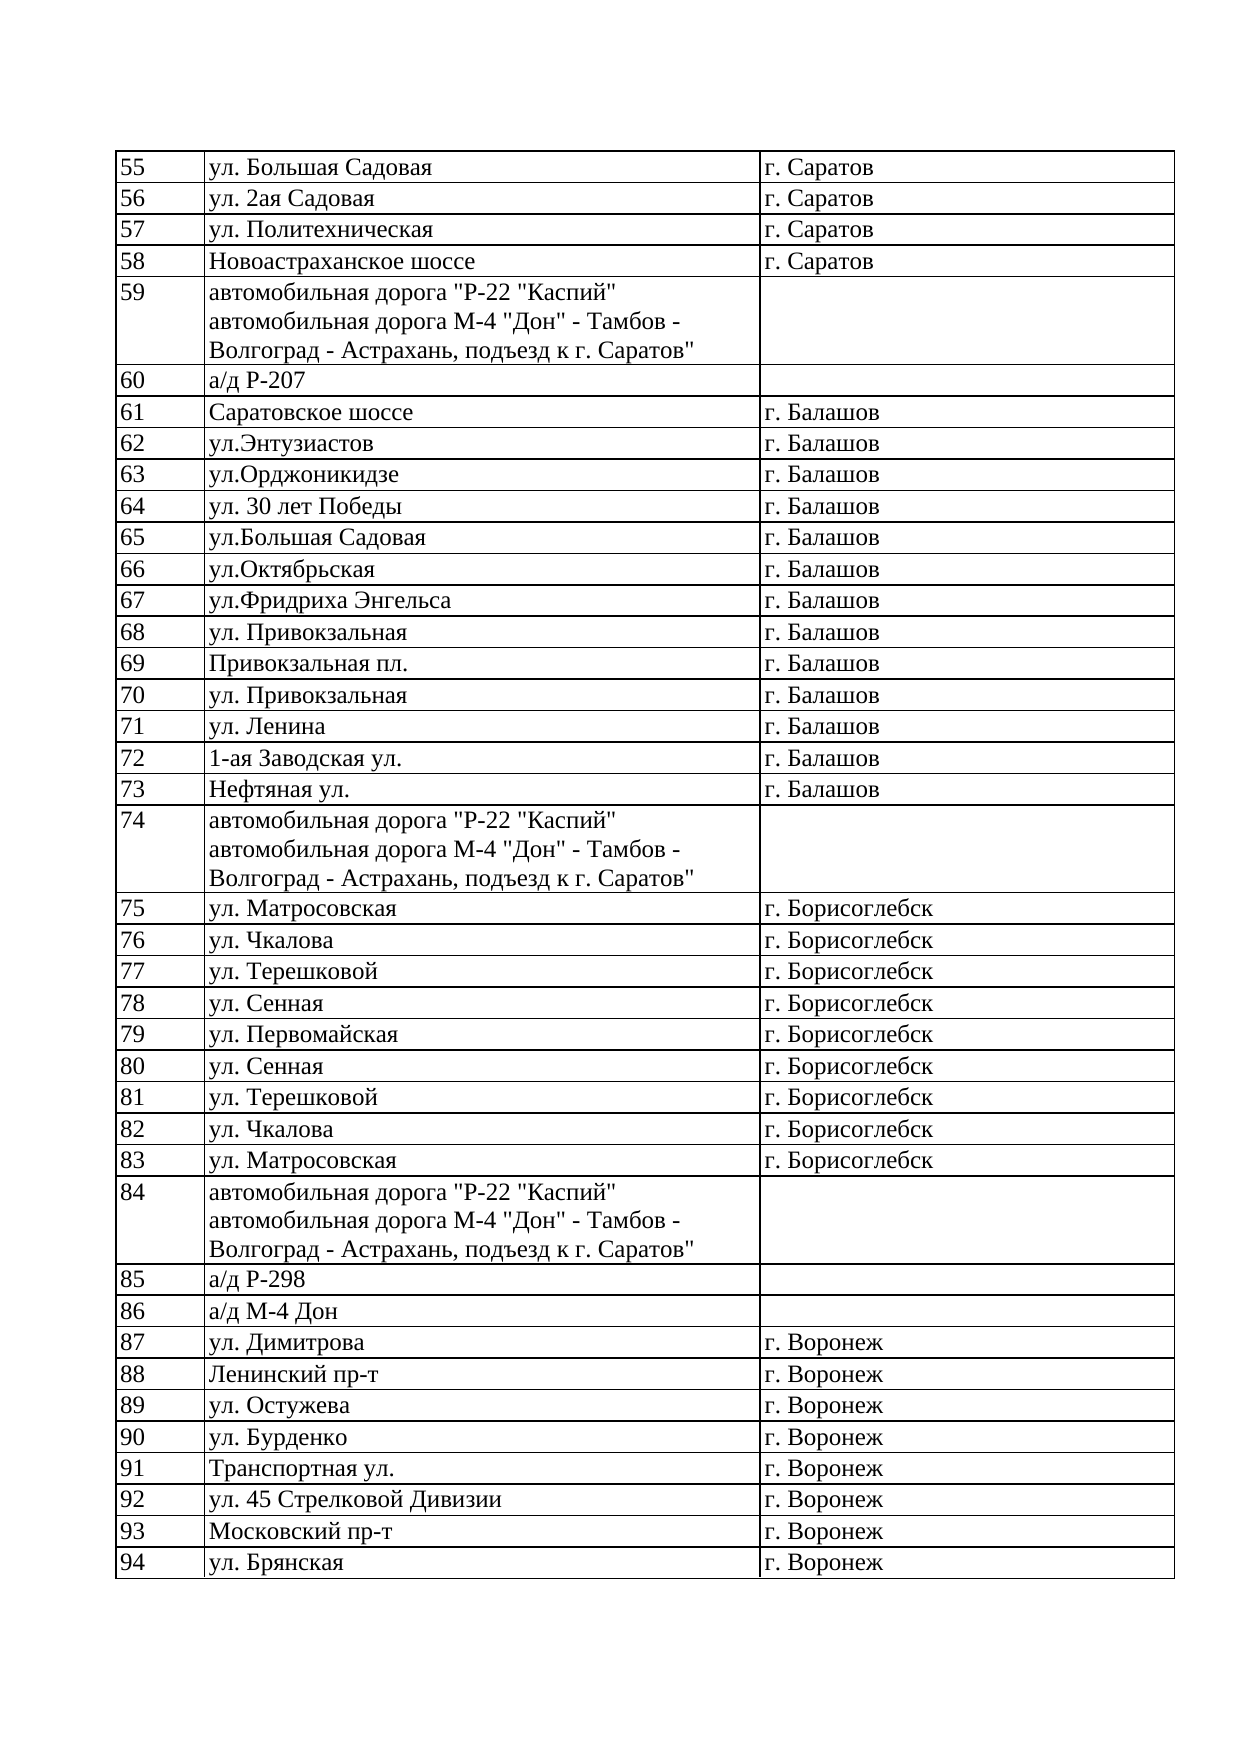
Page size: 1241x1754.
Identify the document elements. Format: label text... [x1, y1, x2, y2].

table_cell 86 [117, 1296, 204, 1326]
table_cell 62 [117, 428, 204, 458]
table_cell 55 [117, 152, 204, 181]
table_cell ул. Политехническая [205, 215, 759, 244]
table_cell [761, 1177, 1174, 1263]
table_cell а/д Р-207 [205, 365, 759, 395]
table_cell ул. Сенная [205, 988, 759, 1018]
table_cell 66 [117, 554, 204, 584]
table_cell г. Балашов [761, 680, 1174, 710]
table_cell г. Саратов [761, 183, 1174, 213]
table_cell ул. Матросовская [205, 1145, 759, 1175]
table_cell 59 [117, 277, 204, 364]
table_cell г. Саратов [761, 215, 1174, 244]
table_cell 87 [117, 1327, 204, 1357]
table_cell 79 [117, 1019, 204, 1049]
table_cell автомобильная дорога "Р-22 "Каспий" автомобильная дорога М-4 "Дон" - Тамбов - Волгоград - Астрахань, подъезд к г. Саратов" [205, 1177, 759, 1263]
table_cell 81 [117, 1082, 204, 1112]
table_cell г. Воронеж [761, 1327, 1174, 1357]
table_cell ул. Большая Садовая [205, 152, 759, 181]
table_cell ул. Брянская [205, 1548, 759, 1577]
table_cell 90 [117, 1422, 204, 1452]
table_cell г. Воронеж [761, 1548, 1174, 1577]
table_cell Нефтяная ул. [205, 774, 759, 804]
table_cell г. Балашов [761, 774, 1174, 804]
table_cell г. Борисоглебск [761, 956, 1174, 986]
table_cell 63 [117, 460, 204, 489]
table_cell 67 [117, 586, 204, 615]
table_cell 70 [117, 680, 204, 710]
table_cell 91 [117, 1453, 204, 1483]
table_cell ул. 2ая Садовая [205, 183, 759, 213]
table_cell г. Балашов [761, 743, 1174, 773]
table_cell [761, 806, 1174, 892]
table_cell 74 [117, 806, 204, 892]
table_cell ул. 30 лет Победы [205, 491, 759, 521]
table_cell 73 [117, 774, 204, 804]
table_cell г. Воронеж [761, 1359, 1174, 1389]
table_cell г. Балашов [761, 460, 1174, 489]
table_cell ул. Сенная [205, 1051, 759, 1081]
table_cell 93 [117, 1516, 204, 1546]
table_cell 94 [117, 1548, 204, 1577]
table_cell 83 [117, 1145, 204, 1175]
table_cell [761, 365, 1174, 395]
table_cell 88 [117, 1359, 204, 1389]
table_cell г. Борисоглебск [761, 1019, 1174, 1049]
table_cell г. Саратов [761, 152, 1174, 181]
table_cell ул. Ленина [205, 711, 759, 741]
table_cell [761, 1296, 1174, 1326]
table_cell 1-ая Заводская ул. [205, 743, 759, 773]
table_cell ул. Терешковой [205, 956, 759, 986]
table_cell ул. Остужева [205, 1390, 759, 1420]
table_cell ул. Чкалова [205, 1114, 759, 1143]
table_cell 57 [117, 215, 204, 244]
table_cell Московский пр-т [205, 1516, 759, 1546]
table_cell 82 [117, 1114, 204, 1143]
table_cell Новоастраханское шоссе [205, 246, 759, 276]
table_cell Транспортная ул. [205, 1453, 759, 1483]
table_cell 72 [117, 743, 204, 773]
table_cell г. Балашов [761, 523, 1174, 552]
table_cell 65 [117, 523, 204, 552]
table_cell 76 [117, 925, 204, 955]
table_cell г. Борисоглебск [761, 925, 1174, 955]
table_cell ул. Димитрова [205, 1327, 759, 1357]
table_cell ул. Первомайская [205, 1019, 759, 1049]
table_cell г. Воронеж [761, 1453, 1174, 1483]
table_cell 78 [117, 988, 204, 1018]
table_cell Привокзальная пл. [205, 648, 759, 678]
table_cell а/д М-4 Дон [205, 1296, 759, 1326]
table_cell ул.Орджоникидзе [205, 460, 759, 489]
table_cell автомобильная дорога "Р-22 "Каспий" автомобильная дорога М-4 "Дон" - Тамбов - Волгоград - Астрахань, подъезд к г. Саратов" [205, 277, 759, 364]
table_cell г. Борисоглебск [761, 893, 1174, 923]
table_cell [761, 1265, 1174, 1294]
table_cell 80 [117, 1051, 204, 1081]
table_cell ул.Октябрьская [205, 554, 759, 584]
table_cell г. Балашов [761, 586, 1174, 615]
table_cell г. Борисоглебск [761, 1145, 1174, 1175]
table_cell ул. Терешковой [205, 1082, 759, 1112]
table_cell г. Борисоглебск [761, 1051, 1174, 1081]
table_cell 61 [117, 397, 204, 427]
table_cell [761, 277, 1174, 364]
table_cell ул. Чкалова [205, 925, 759, 955]
table_cell 75 [117, 893, 204, 923]
table_cell г. Воронеж [761, 1516, 1174, 1546]
table_cell г. Балашов [761, 428, 1174, 458]
table_cell г. Воронеж [761, 1485, 1174, 1514]
table_cell г. Балашов [761, 648, 1174, 678]
table_cell г. Борисоглебск [761, 1082, 1174, 1112]
table_cell 92 [117, 1485, 204, 1514]
table_cell г. Балашов [761, 491, 1174, 521]
table_cell ул.Большая Садовая [205, 523, 759, 552]
table_cell 71 [117, 711, 204, 741]
table_cell 69 [117, 648, 204, 678]
table_cell 84 [117, 1177, 204, 1263]
table_cell а/д Р-298 [205, 1265, 759, 1294]
table_cell г. Балашов [761, 711, 1174, 741]
table_cell ул.Фридриха Энгельса [205, 586, 759, 615]
table_cell г. Балашов [761, 617, 1174, 647]
table_cell г. Воронеж [761, 1422, 1174, 1452]
table_cell 68 [117, 617, 204, 647]
table_cell 64 [117, 491, 204, 521]
table_cell 56 [117, 183, 204, 213]
table_cell ул. Привокзальная [205, 680, 759, 710]
table_cell Саратовское шоссе [205, 397, 759, 427]
table_cell г. Борисоглебск [761, 988, 1174, 1018]
table_cell г. Саратов [761, 246, 1174, 276]
table_cell г. Воронеж [761, 1390, 1174, 1420]
table_cell 85 [117, 1265, 204, 1294]
table_cell ул. Привокзальная [205, 617, 759, 647]
table_cell автомобильная дорога "Р-22 "Каспий" автомобильная дорога М-4 "Дон" - Тамбов - Волгоград - Астрахань, подъезд к г. Саратов" [205, 806, 759, 892]
table_cell 58 [117, 246, 204, 276]
table_cell г. Балашов [761, 554, 1174, 584]
table_cell 89 [117, 1390, 204, 1420]
table_cell ул.Энтузиастов [205, 428, 759, 458]
table_cell ул. 45 Стрелковой Дивизии [205, 1485, 759, 1514]
table_cell ул. Матросовская [205, 893, 759, 923]
table_cell г. Борисоглебск [761, 1114, 1174, 1143]
table_cell 60 [117, 365, 204, 395]
table_cell 77 [117, 956, 204, 986]
table_cell Ленинский пр-т [205, 1359, 759, 1389]
table_cell г. Балашов [761, 397, 1174, 427]
table_cell ул. Бурденко [205, 1422, 759, 1452]
